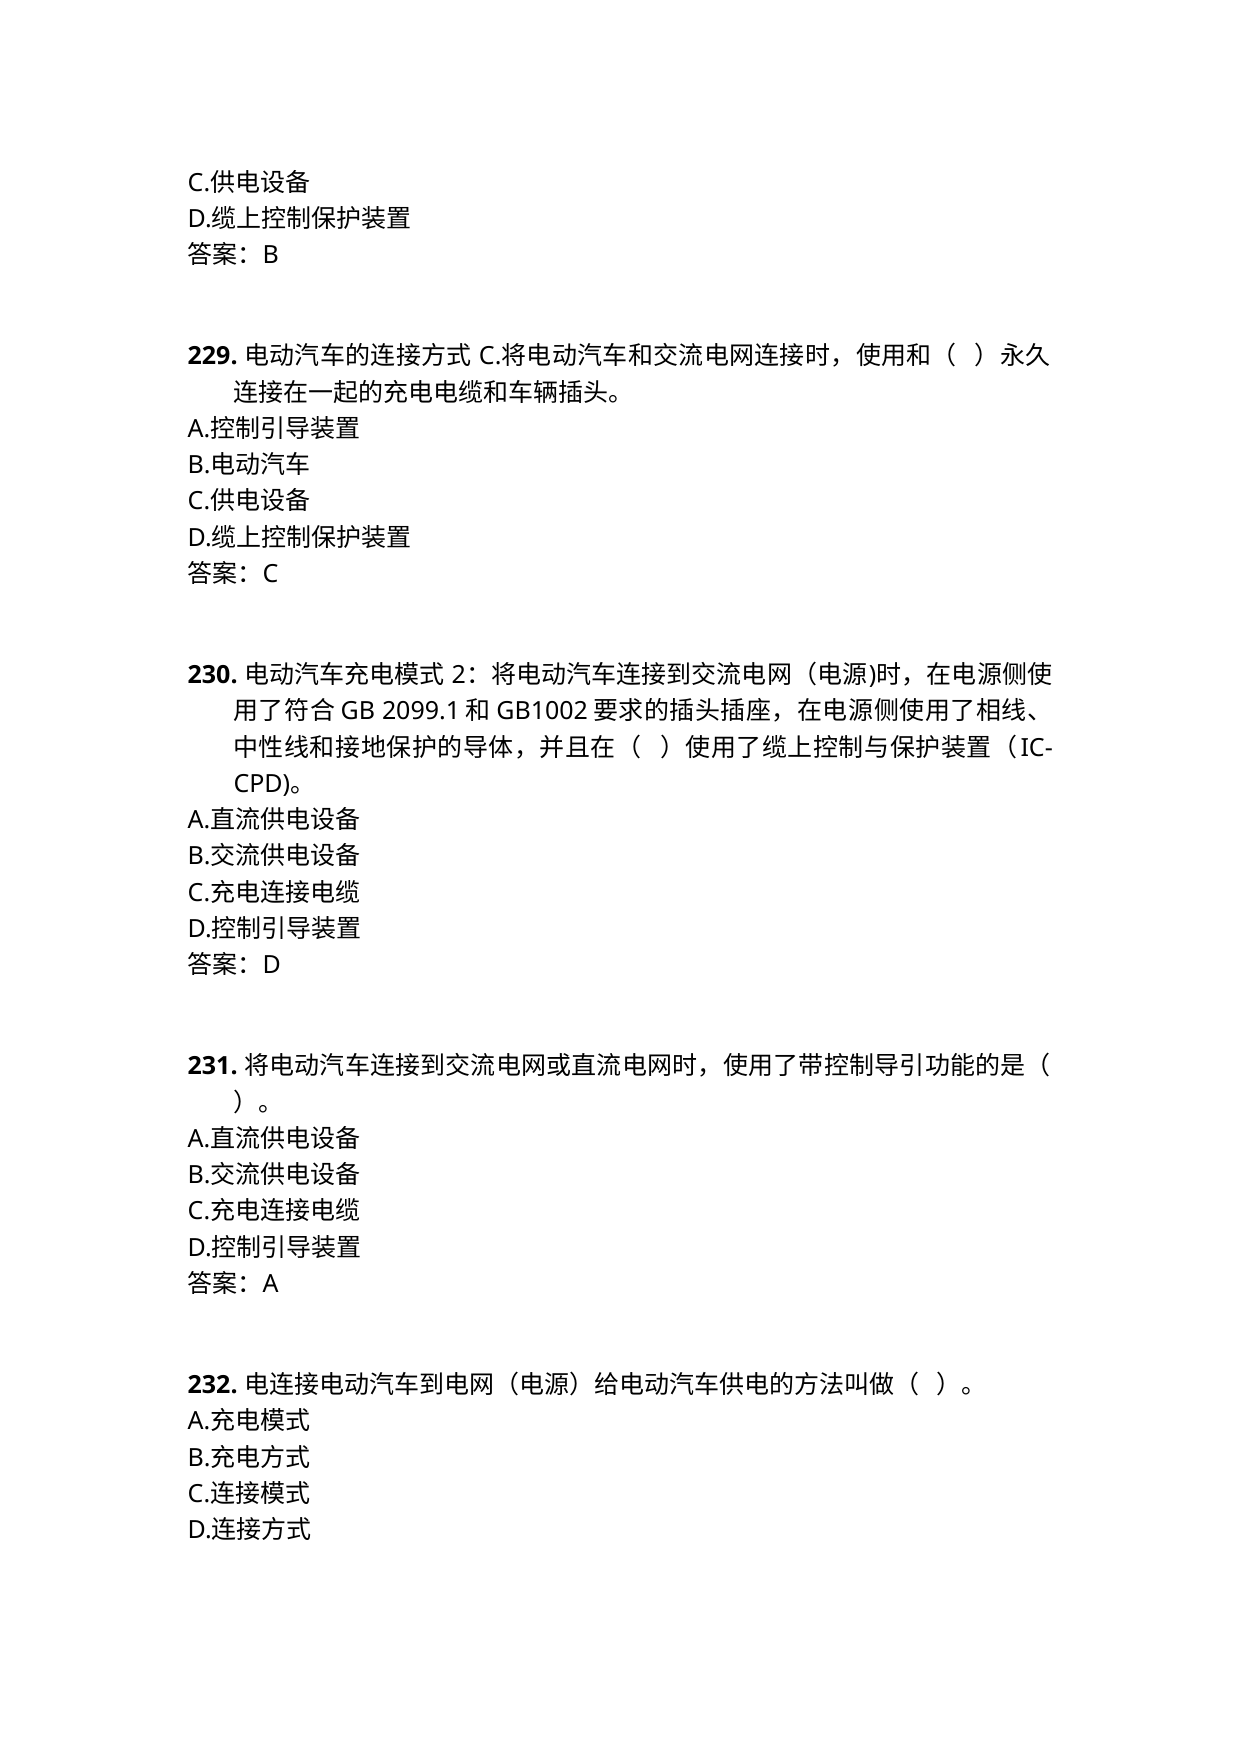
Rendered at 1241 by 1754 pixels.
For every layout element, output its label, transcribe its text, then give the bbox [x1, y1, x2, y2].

text C.充电连接电缆 [187, 1191, 1053, 1227]
list D.缆上控制保护装置 [187, 198, 1053, 234]
text B.交流供电设备 [187, 1154, 1053, 1191]
text B.电动汽车 [187, 444, 1053, 481]
list 答案：B [187, 234, 1053, 271]
list 答案：D [187, 944, 1053, 981]
text C.供电设备 [187, 481, 1053, 517]
text A.直流供电设备 [187, 799, 1053, 836]
list D.连接方式 [187, 1509, 1053, 1546]
list 电动汽车充电模式 2：将电动汽车连接到交流电网（电源)时，在电源侧使用了符合GB 2099.1和GB1002要求的插头插座，在电源侧使用了相线、中性线和接地保护的导体，并且在（ ）使用了缆上控制与保护装置（IC-CPD)。 [187, 654, 1053, 799]
text C.充电连接电缆 [187, 872, 1053, 908]
list D.控制引导装置 [187, 908, 1053, 944]
text B.充电方式 [187, 1437, 1053, 1473]
list 电连接电动汽车到电网（电源）给电动汽车供电的方法叫做（ ）。 [187, 1364, 1053, 1401]
list 答案：A [187, 1263, 1053, 1299]
text A.控制引导装置 [187, 408, 1053, 444]
list 将电动汽车连接到交流电网或直流电网时，使用了带控制导引功能的是（ ）。 [187, 1046, 1053, 1118]
text C.供电设备 [187, 162, 1053, 198]
text A.直流供电设备 [187, 1118, 1053, 1154]
text B.交流供电设备 [187, 836, 1053, 872]
list 电动汽车的连接方式 C.将电动汽车和交流电网连接时，使用和（ ）永久连接在一起的充电电缆和车辆插头。 [187, 336, 1053, 408]
text A.充电模式 [187, 1401, 1053, 1437]
list C.连接模式 [187, 1473, 1053, 1509]
list D.缆上控制保护装置 [187, 517, 1053, 553]
list 答案：C [187, 553, 1053, 589]
list D.控制引导装置 [187, 1227, 1053, 1263]
